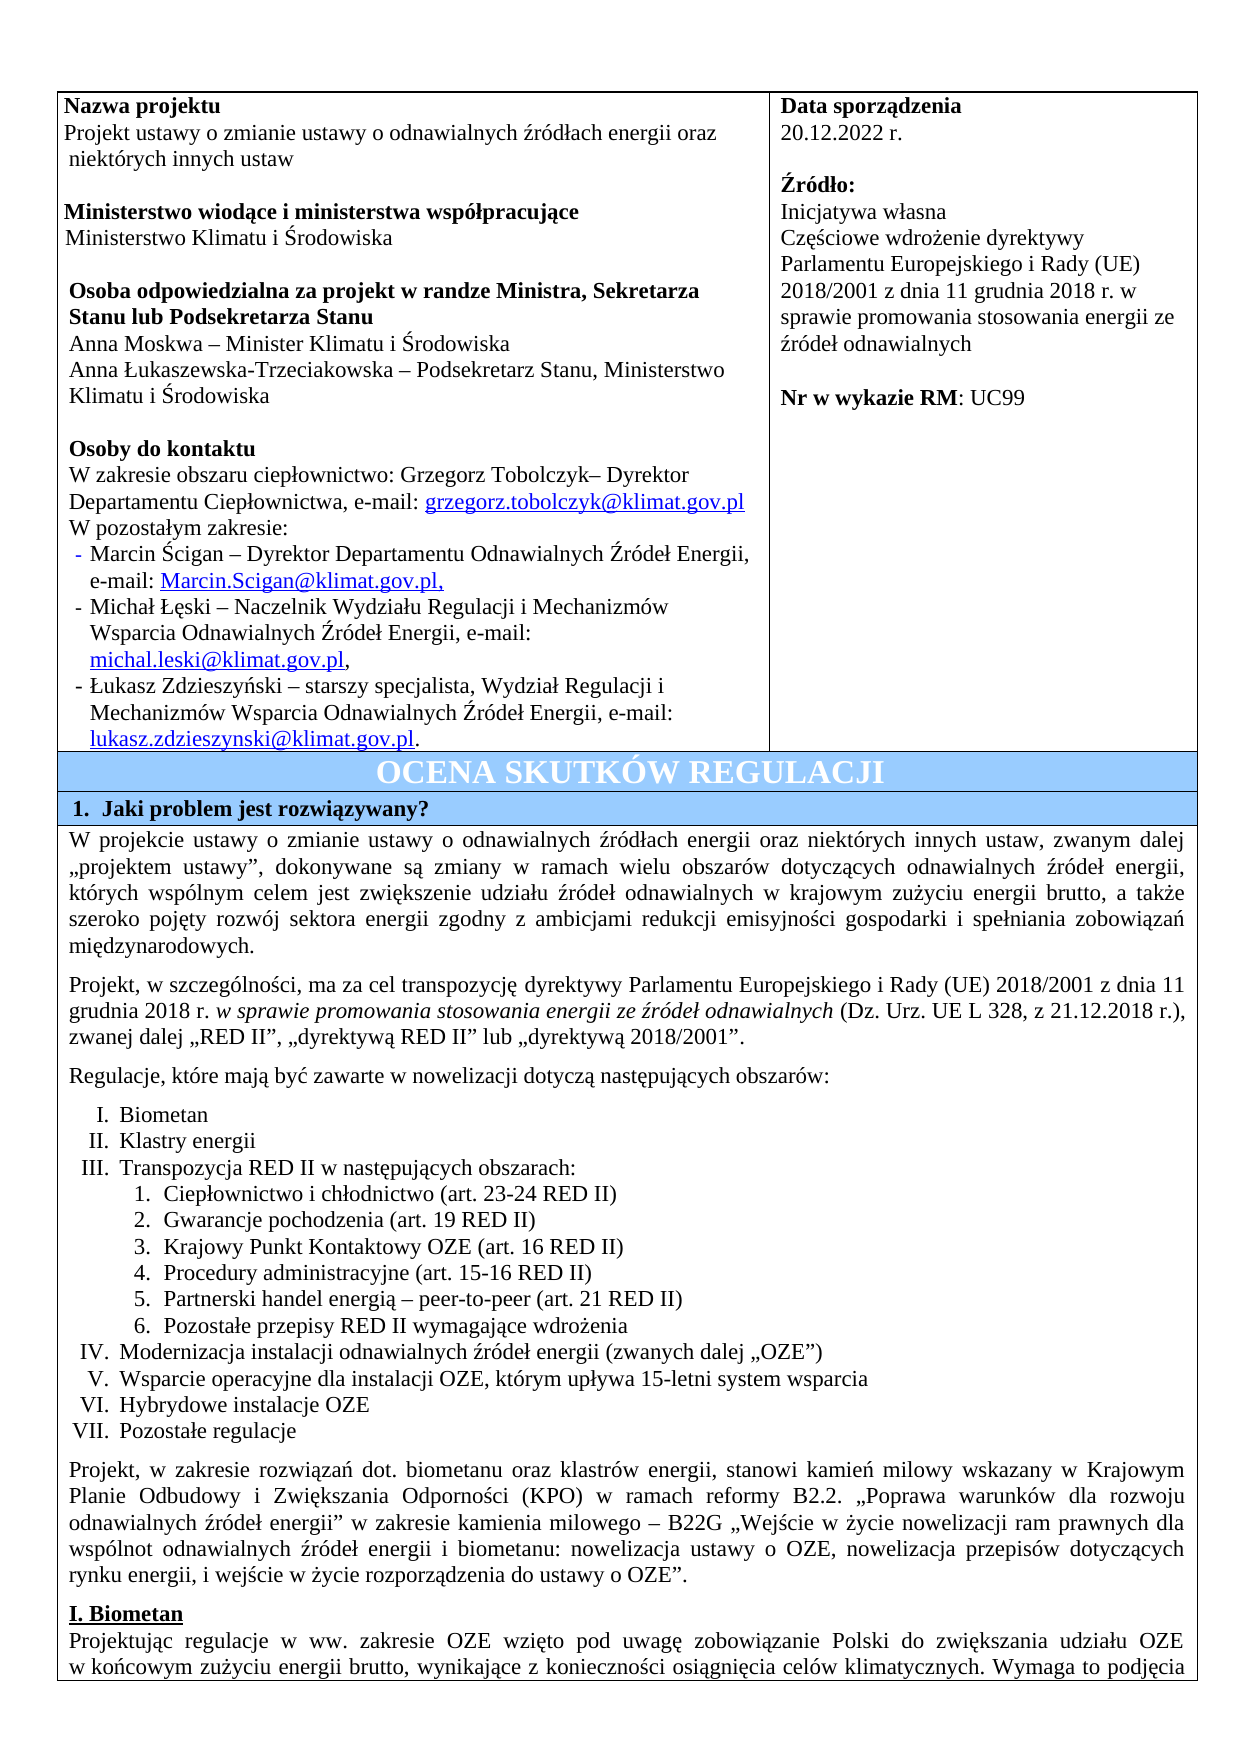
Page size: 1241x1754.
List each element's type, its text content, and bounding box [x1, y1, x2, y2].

table_header Nazwa projektu Projekt ustawy o zmianie ustawy o odnawialnych źródłach energii oraz niektórych innych ustaw Ministerstwo wiodące i ministerstwa współpracujące Ministerstwo Klimatu i Środowiska Osoba odpowiedzialna za projekt w randze Ministra, Sekretarza Stanu lub Podsekretarza Stanu Anna Moskwa – Minister Klimatu i Środowiska Anna Łukaszewska-Trzeciakowska – Podsekretarz Stanu, Ministerstwo Klimatu i Środowiska Osoby do kontaktu W zakresie obszaru ciepłownictwo: Grzegorz Tobolczyk– Dyrektor Departamentu Ciepłownictwa, e-mail: grzegorz.tobolczyk@klimat.gov.pl W pozostałym zakresie: Marcin Ścigan – Dyrektor Departamentu Odnawialnych Źródeł Energii, e-mail: Marcin.Scigan@klimat.gov.pl, Michał Łęski – Naczelnik Wydziału Regulacji i Mechanizmów Wsparcia Odnawialnych Źródeł Energii, e-mail: michal.leski@klimat.gov.pl, Łukasz Zdzieszyński – starszy specjalista, Wydział Regulacji i Mechanizmów Wsparcia Odnawialnych Źródeł Energii, e-mail: lukasz.zdzieszynski@klimat.gov.pl. [58, 93, 769, 751]
table_cell Jaki problem jest rozwiązywany? [58, 792, 1197, 825]
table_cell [58, 826, 1197, 1679]
table_cell OCENA SKUTKÓW REGULACJI [58, 752, 1197, 791]
table_header Data sporządzenia 20.12.2022 r. Źródło: Inicjatywa własna Częściowe wdrożenie dyrektywy Parlamentu Europejskiego i Rady (UE) 2018/2001 z dnia 11 grudnia 2018 r. w sprawie promowania stosowania energii ze źródeł odnawialnych Nr w wykazie RM: UC99 [770, 93, 1197, 751]
